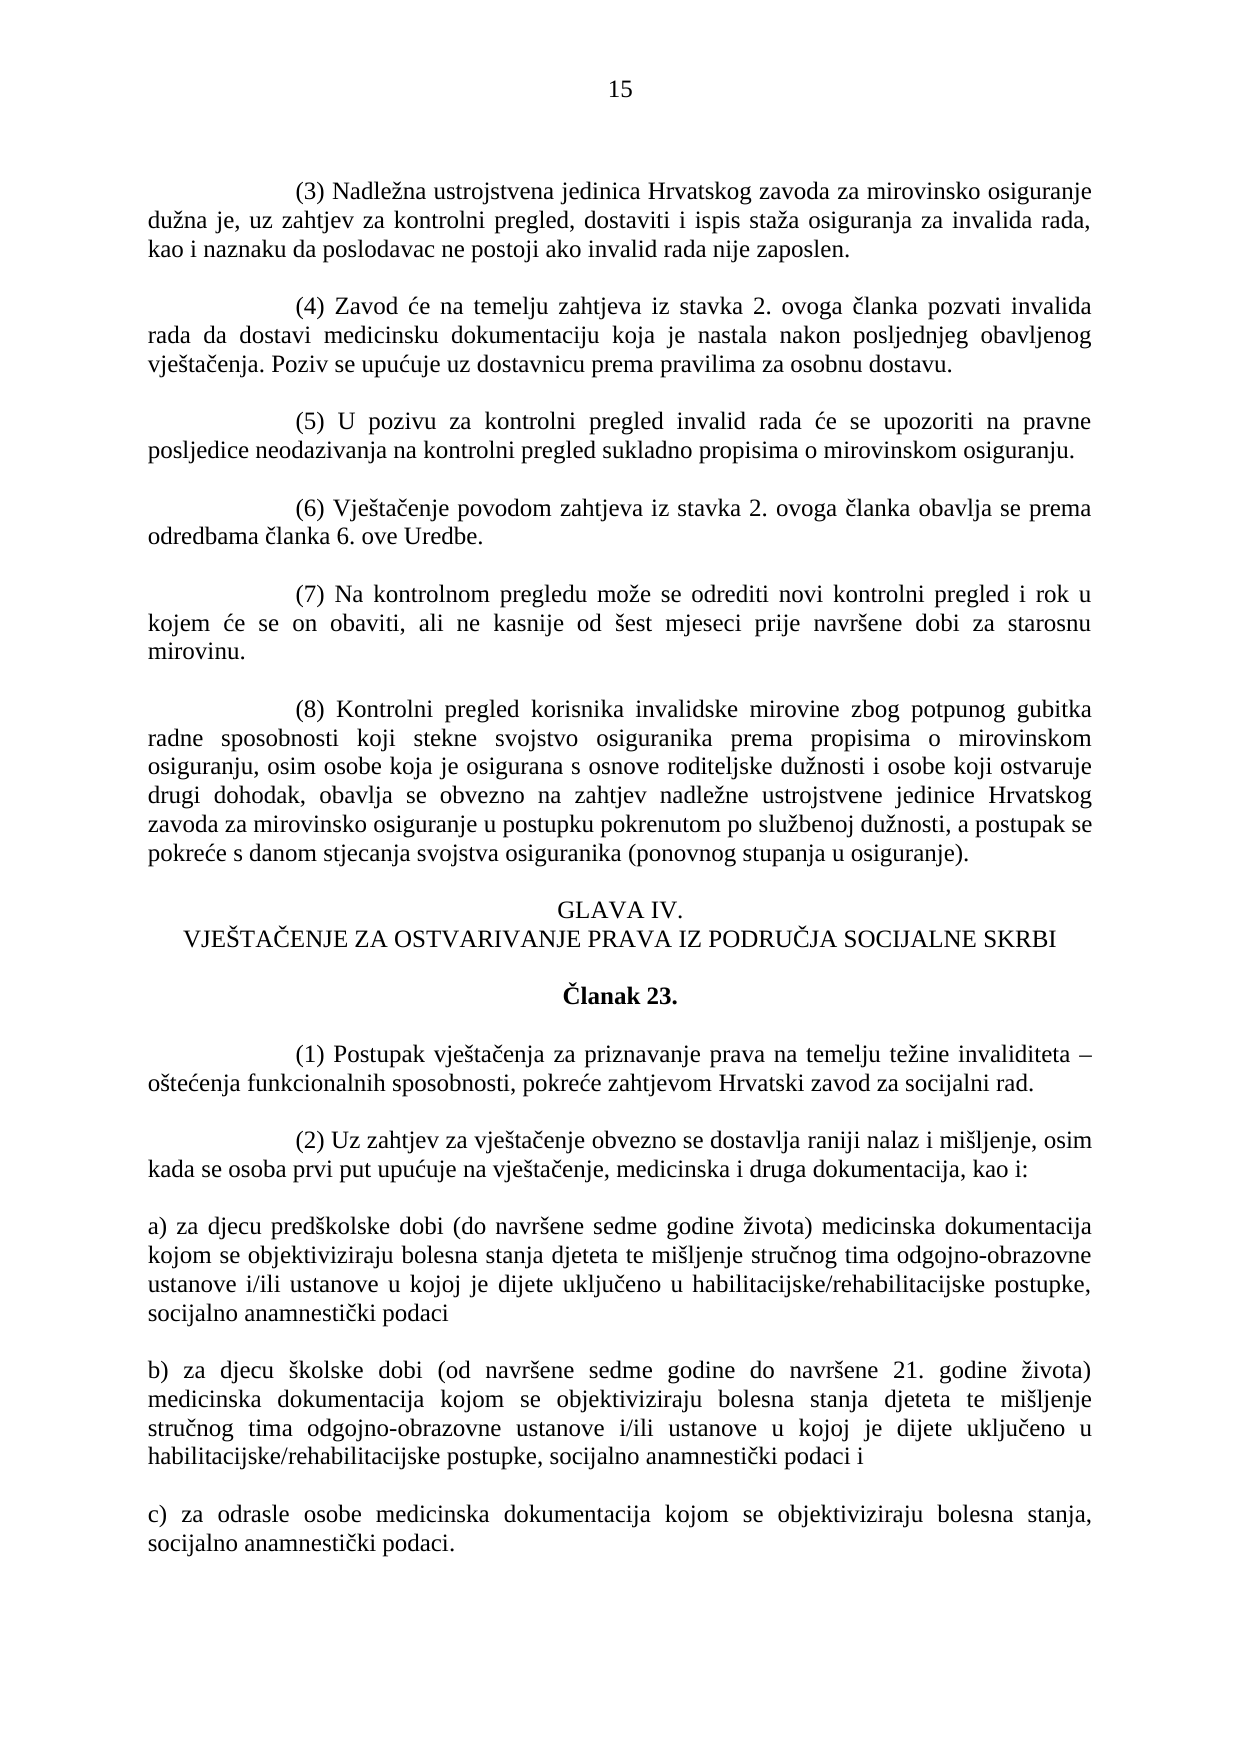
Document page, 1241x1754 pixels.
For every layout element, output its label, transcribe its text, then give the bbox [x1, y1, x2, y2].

text c) za odrasle osobe medicinska dokumentacija kojom se objektiviziraju bolesna stanja, socijalno anamnestički podaci. [148, 1499, 1093, 1556]
text GLAVA IV. [148, 895, 1093, 924]
text (5) U pozivu za kontrolni pregled invalid rada će se upozoriti na pravne posljedice neodazivanja na kontrolni pregled sukladno propisima o mirovinskom osiguranju. [148, 406, 1093, 464]
text (2) Uz zahtjev za vještačenje obvezno se dostavlja raniji nalaz i mišljenje, osim kada se osoba prvi put upućuje na vještačenje, medicinska i druga dokumentacija, kao i: [148, 1125, 1093, 1183]
text a) za djecu predškolske dobi (do navršene sedme godine života) medicinska dokumentacija kojom se objektiviziraju bolesna stanja djeteta te mišljenje stručnog tima odgojno-obrazovne ustanove i/ili ustanove u kojoj je dijete uključeno u habilitacijske/rehabilitacijske postupke, socijalno anamnestički podaci [148, 1211, 1093, 1326]
text (1) Postupak vještačenja za priznavanje prava na temelju težine invaliditeta – oštećenja funkcionalnih sposobnosti, pokreće zahtjevom Hrvatski zavod za socijalni rad. [148, 1039, 1093, 1096]
text (3) Nadležna ustrojstvena jedinica Hrvatskog zavoda za mirovinsko osiguranje dužna je, uz zahtjev za kontrolni pregled, dostaviti i ispis staža osiguranja za invalida rada, kao i naznaku da poslodavac ne postoji ako invalid rada nije zaposlen. [148, 176, 1093, 263]
text Članak 23. [148, 981, 1093, 1010]
text VJEŠTAČENJE ZA OSTVARIVANJE PRAVA IZ PODRUČJA SOCIJALNE SKRBI [148, 924, 1093, 953]
text b) za djecu školske dobi (od navršene sedme godine do navršene 21. godine života) medicinska dokumentacija kojom se objektiviziraju bolesna stanja djeteta te mišljenje stručnog tima odgojno-obrazovne ustanove i/ili ustanove u kojoj je dijete uključeno u habilitacijske/rehabilitacijske postupke, socijalno anamnestički podaci i [148, 1355, 1093, 1470]
text (7) Na kontrolnom pregledu može se odrediti novi kontrolni pregled i rok u kojem će se on obaviti, ali ne kasnije od šest mjeseci prije navršene dobi za starosnu mirovinu. [148, 579, 1093, 665]
text (4) Zavod će na temelju zahtjeva iz stavka 2. ovoga članka pozvati invalida rada da dostavi medicinsku dokumentaciju koja je nastala nakon posljednjeg obavljenog vještačenja. Poziv se upućuje uz dostavnicu prema pravilima za osobnu dostavu. [148, 291, 1093, 378]
text (8) Kontrolni pregled korisnika invalidske mirovine zbog potpunog gubitka radne sposobnosti koji stekne svojstvo osiguranika prema propisima o mirovinskom osiguranju, osim osobe koja je osigurana s osnove roditeljske dužnosti i osobe koji ostvaruje drugi dohodak, obavlja se obvezno na zahtjev nadležne ustrojstvene jedinice Hrvatskog zavoda za mirovinsko osiguranje u postupku pokrenutom po službenoj dužnosti, a postupak se pokreće s danom stjecanja svojstva osiguranika (ponovnog stupanja u osiguranje). [148, 694, 1093, 866]
text (6) Vještačenje povodom zahtjeva iz stavka 2. ovoga članka obavlja se prema odredbama članka 6. ove Uredbe. [148, 493, 1093, 550]
